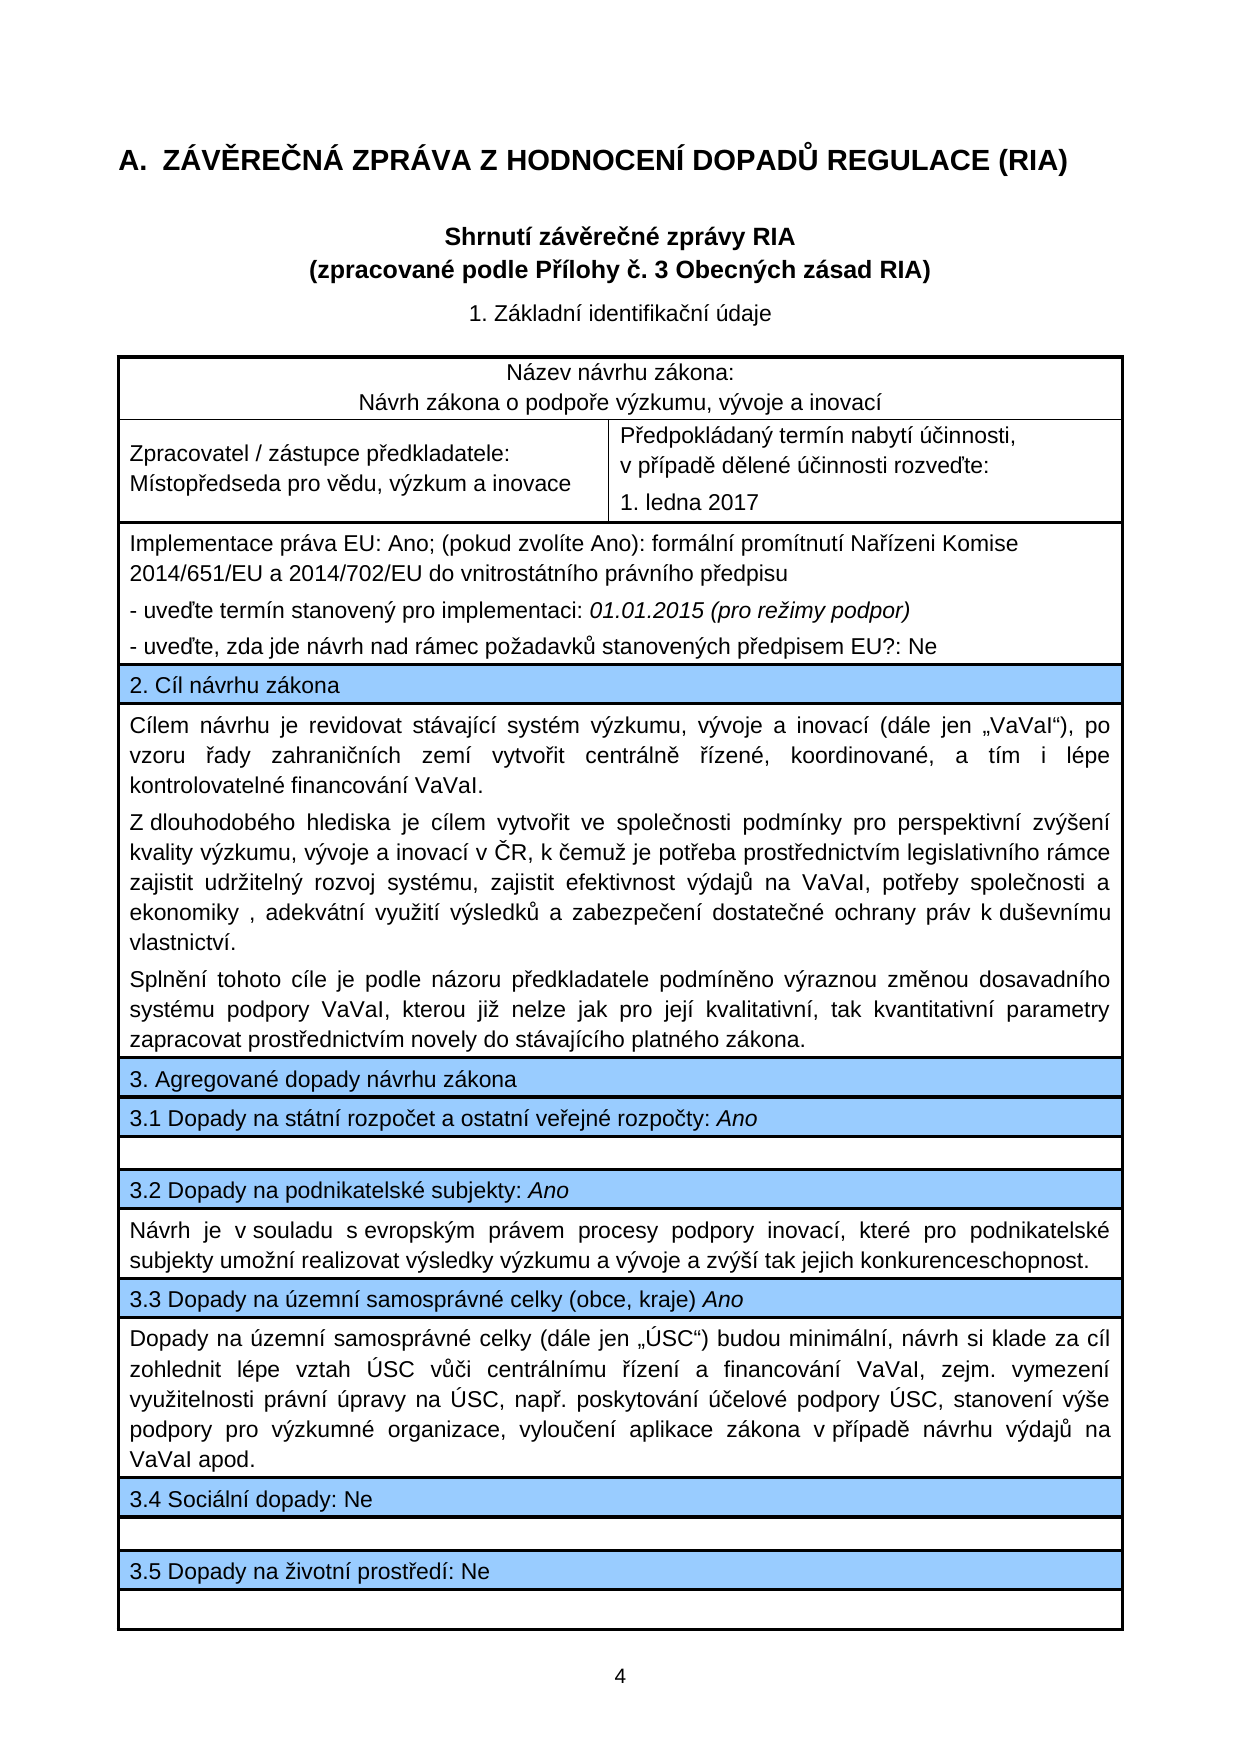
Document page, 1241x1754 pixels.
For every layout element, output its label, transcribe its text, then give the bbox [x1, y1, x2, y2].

table_cell Dopady na územní samosprávné celky (dále jen „ÚSC“) budou minimální, návrh si klade za cíl zohlednit lépe vztah ÚSC vůči centrálnímu řízení a financování VaVaI, zejm. vymezení využitelnosti právní úpravy na ÚSC, např. poskytování účelové podpory ÚSC, stanovení výše podpory pro výzkumné organizace, vyloučení aplikace zákona v případě návrhu výdajů na VaVaI apod. [120, 1319, 1121, 1476]
table_cell Implementace práva EU: ; (pokud zvolíte Ano): formální promítnutí Nařízeni Komise 2014/651/EU a 2014/702/EU do vnitrostátního právního předpisu - uveďte termín stanovený pro implementaci: 01.01.2015 (pro režimy podpor) - uveďte, zda jde návrh nad rámec požadavků stanovených předpisem EU?: [120, 524, 1121, 663]
table_cell [120, 1519, 1121, 1549]
table_cell 2. Cíl návrhu zákona [120, 666, 1121, 702]
text 1. Základní identifikační údaje [118, 300, 1122, 327]
table_cell 3.3 Dopady na územní samosprávné celky (obce, kraje) Ano [120, 1280, 1121, 1316]
text (zpracované podle Přílohy č. 3 Obecných zásad RIA) [118, 255, 1122, 283]
table_cell Cílem návrhu je revidovat stávající systém výzkumu, vývoje a inovací (dále jen „VaVaI“), po vzoru řady zahraničních zemí vytvořit centrálně řízené, koordinované, a tím i lépe kontrolovatelné financování VaVaI. Z dlouhodobého hlediska je cílem vytvořit ve společnosti podmínky pro perspektivní zvýšení kvality výzkumu, vývoje a inovací v ČR, k čemuž je potřeba prostřednictvím legislativního rámce zajistit udržitelný rozvoj systému, zajistit efektivnost výdajů na VaVaI, potřeby společnosti a ekonomiky , adekvátní využití výsledků a zabezpečení dostatečné ochrany práv k duševnímu vlastnictví. Splnění tohoto cíle je podle názoru předkladatele podmíněno výraznou změnou dosavadního systému podpory VaVaI, kterou již nelze jak pro její kvalitativní, tak kvantitativní parametry zapracovat prostřednictvím novely do stávajícího platného zákona. [120, 705, 1121, 1056]
table_cell 3.1 Dopady na státní rozpočet a ostatní veřejné rozpočty: Ano [120, 1099, 1121, 1135]
table_cell 3.5 Dopady na životní prostředí: [120, 1552, 1121, 1588]
table_cell Návrh je v souladu s evropským právem procesy podpory inovací, které pro podnikatelské subjekty umožní realizovat výsledky výzkumu a vývoje a zvýší tak jejich konkurenceschopnost. [120, 1210, 1121, 1277]
table_cell [120, 1138, 1121, 1168]
table_cell [120, 1591, 1121, 1628]
table_cell Zpracovatel / zástupce předkladatele: Místopředseda pro vědu, výzkum a inovace [120, 420, 608, 521]
table_cell 3.4 Sociální dopady: [120, 1479, 1121, 1515]
text Shrnutí závěrečné zprávy RIA [118, 222, 1122, 250]
subtitle ZÁVĚREČNÁ ZPRÁVA Z HODNOCENÍ DOPADŮ REGULACE (RIA) [118, 143, 1122, 177]
table_cell Předpokládaný termín nabytí účinnosti, v případě dělené účinnosti rozveďte: 1. ledna 2017 [609, 420, 1121, 521]
table_cell 3.2 Dopady na podnikatelské subjekty: Ano [120, 1171, 1121, 1207]
table_cell 3. Agregované dopady návrhu zákona [120, 1059, 1121, 1095]
table_header Název návrhu zákona: Návrh zákona o podpoře výzkumu, vývoje a inovací [120, 359, 1121, 419]
